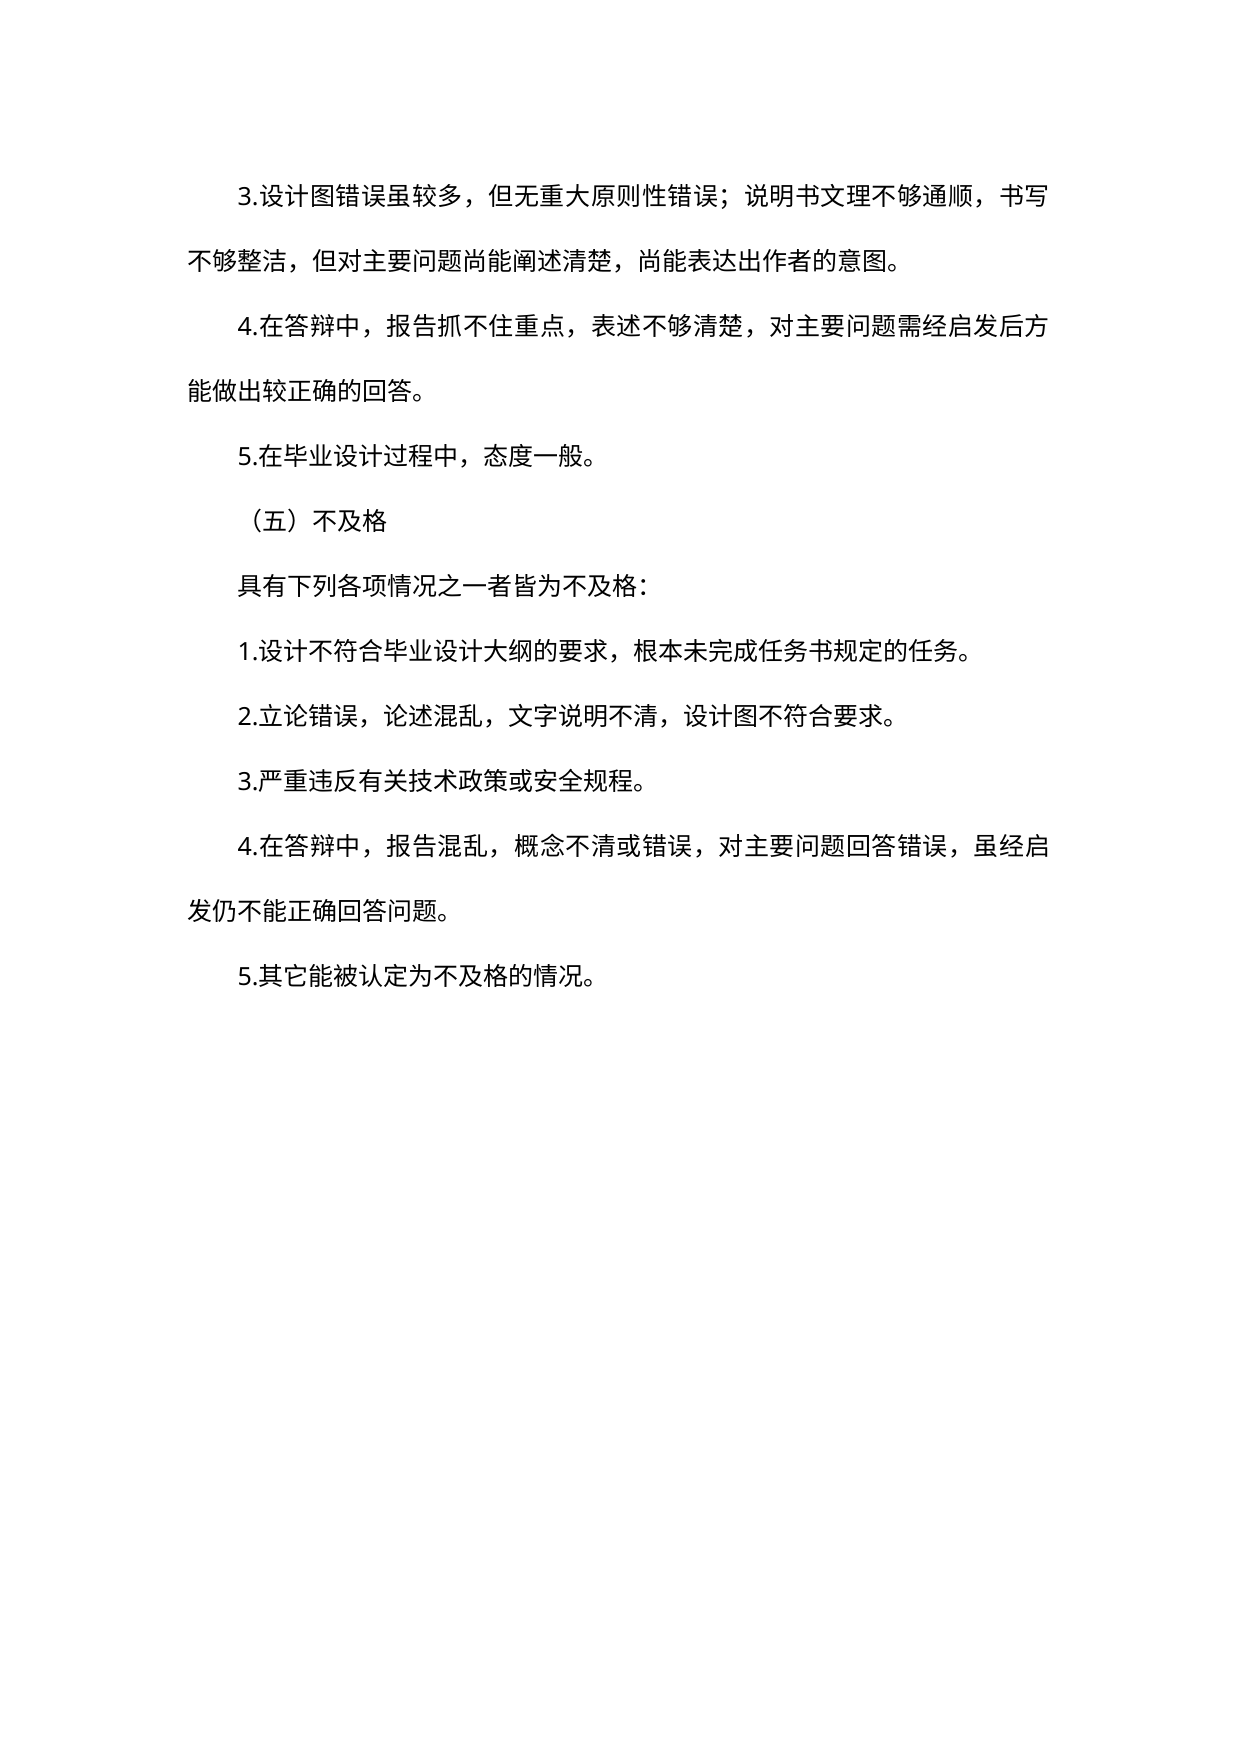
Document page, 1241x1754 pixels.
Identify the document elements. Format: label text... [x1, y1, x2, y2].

text 具有下列各项情况之一者皆为不及格： [187, 552, 1053, 617]
text 3.设计图错误虽较多，但无重大原则性错误；说明书文理不够通顺，书写不够整洁，但对主要问题尚能阐述清楚，尚能表达出作者的意图。 [187, 162, 1053, 292]
text 4.在答辩中，报告混乱，概念不清或错误，对主要问题回答错误，虽经启发仍不能正确回答问题。 [187, 812, 1053, 942]
text 5.其它能被认定为不及格的情况。 [187, 942, 1053, 996]
text 5.在毕业设计过程中，态度一般。 [187, 422, 1053, 487]
text 4.在答辩中，报告抓不住重点，表述不够清楚，对主要问题需经启发后方能做出较正确的回答。 [187, 292, 1053, 422]
text （五）不及格 [187, 487, 1053, 552]
text 3.严重违反有关技术政策或安全规程。 [187, 747, 1053, 812]
text 2.立论错误，论述混乱，文字说明不清，设计图不符合要求。 [187, 682, 1053, 747]
text 1.设计不符合毕业设计大纲的要求，根本未完成任务书规定的任务。 [187, 617, 1053, 682]
